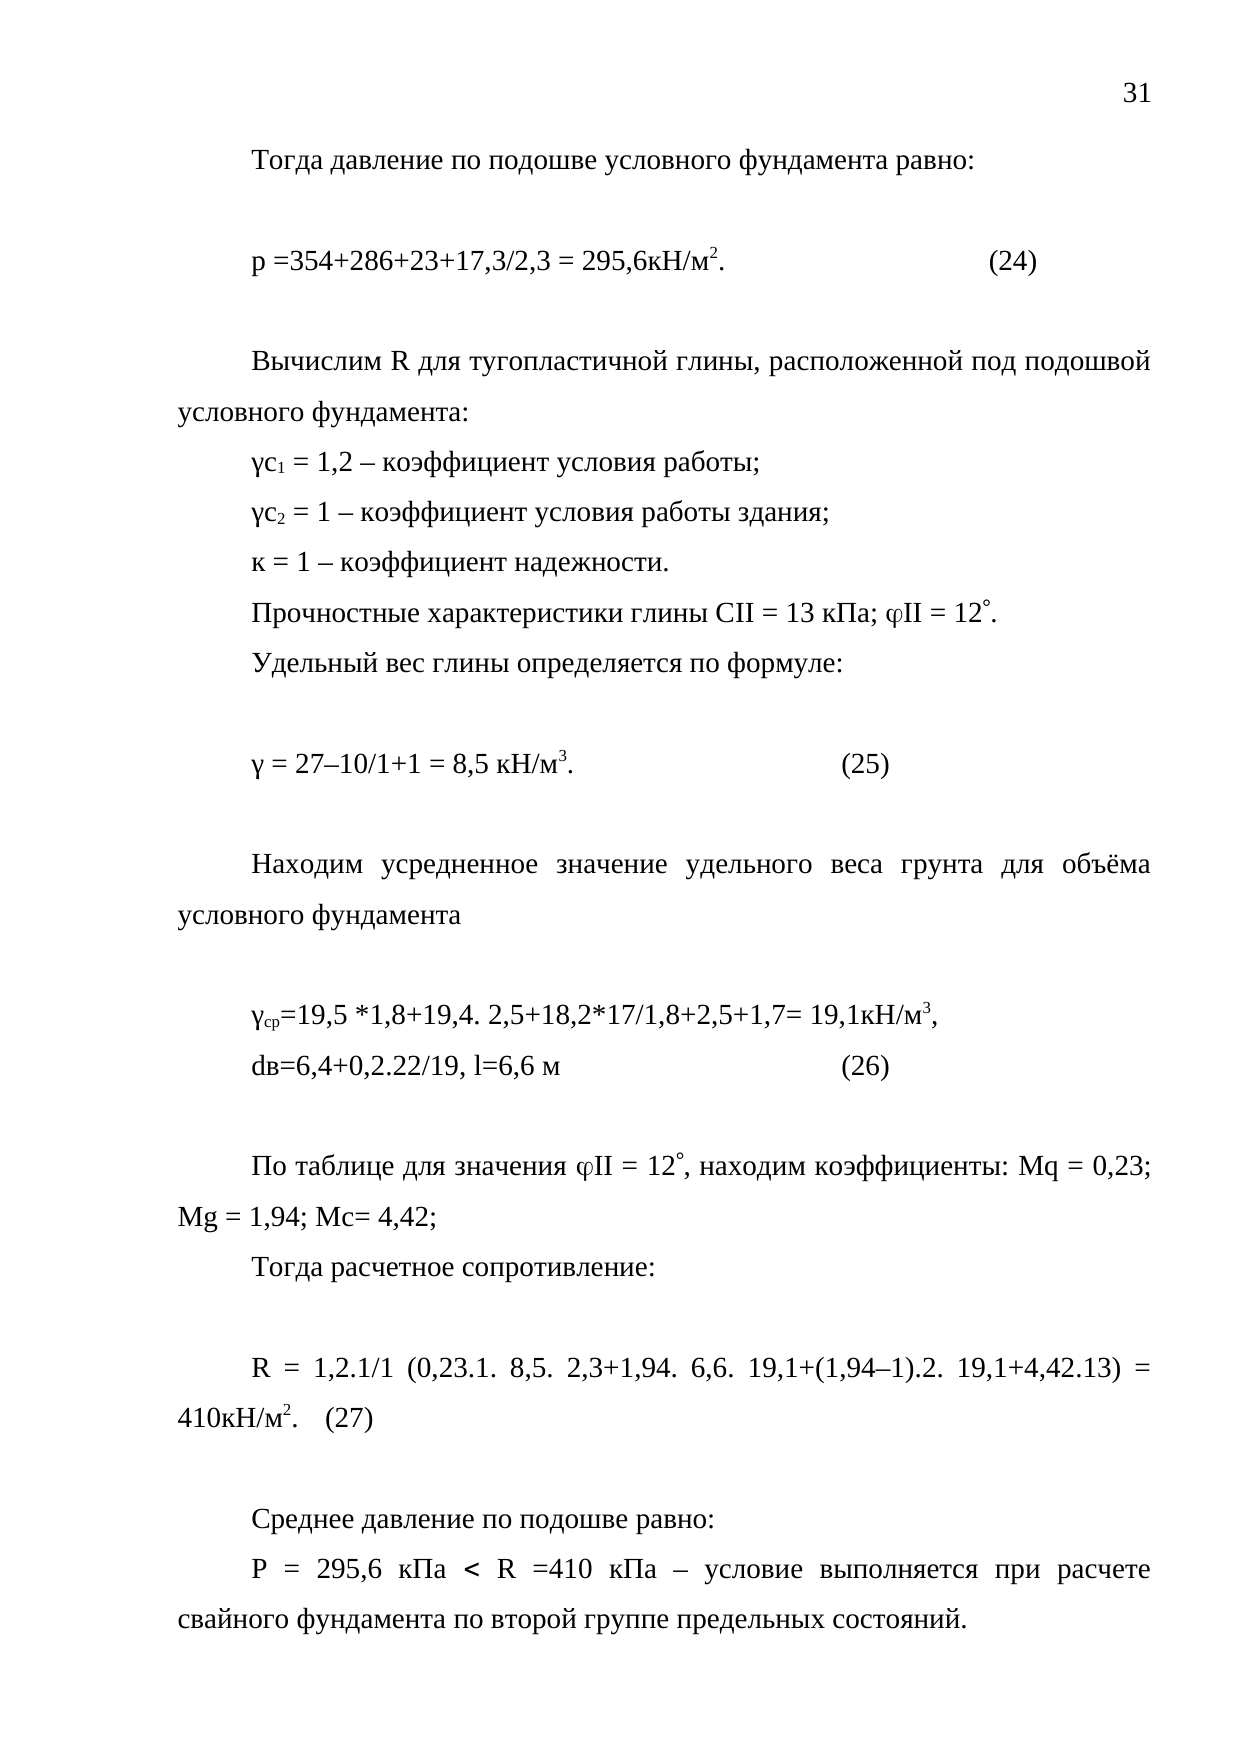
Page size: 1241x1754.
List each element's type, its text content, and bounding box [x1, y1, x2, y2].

text dв=6,4+0,2.22/19, l=6,6 м (26) [177, 1048, 1152, 1081]
text к = 1 – коэффициент надежности. [177, 544, 1152, 578]
text Р = 295,6 кПа R =410 кПа – условие выполняется при расчете свайного фундамента по второй группе предельных состояний. [177, 1551, 1152, 1635]
text По таблице для значения II = 12, находим коэффициенты: Mq = 0,23; Мg = 1,94; Мc= 4,42; [177, 1148, 1152, 1232]
text γс1 = 1,2 – коэффициент условия работы; [177, 444, 1152, 477]
text γс2 = 1 – коэффициент условия работы здания; [177, 494, 1152, 528]
text Тогда давление по подошве условного фундамента равно: [177, 142, 1152, 176]
text р =354+286+23+17,3/2,3 = 295,6кН/м2. (24) [177, 243, 1152, 276]
text γ = 27–10/1+1 = 8,5 кН/м3. (25) [177, 746, 1152, 779]
text Среднее давление по подошве равно: [177, 1501, 1152, 1534]
text Вычислим R для тугопластичной глины, расположенной под подошвой условного фундамента: [177, 343, 1152, 427]
text Тогда расчетное сопротивление: [177, 1249, 1152, 1283]
text Находим усредненное значение удельного веса грунта для объёма условного фундамента [177, 847, 1152, 930]
text Удельный вес глины определяется по формуле: [177, 645, 1152, 679]
text R = 1,2.1/1 (0,23.1. 8,5. 2,3+1,94. 6,6. 19,1+(1,94–1).2. 19,1+4,42.13) = 410кН/м2. (27) [177, 1350, 1152, 1434]
text Прочностные характеристики глины СII = 13 кПа; II = 12. [177, 595, 1152, 628]
text γср=19,5 *1,8+19,4. 2,5+18,2*17/1,8+2,5+1,7= 19,1кН/м3, [177, 997, 1152, 1031]
